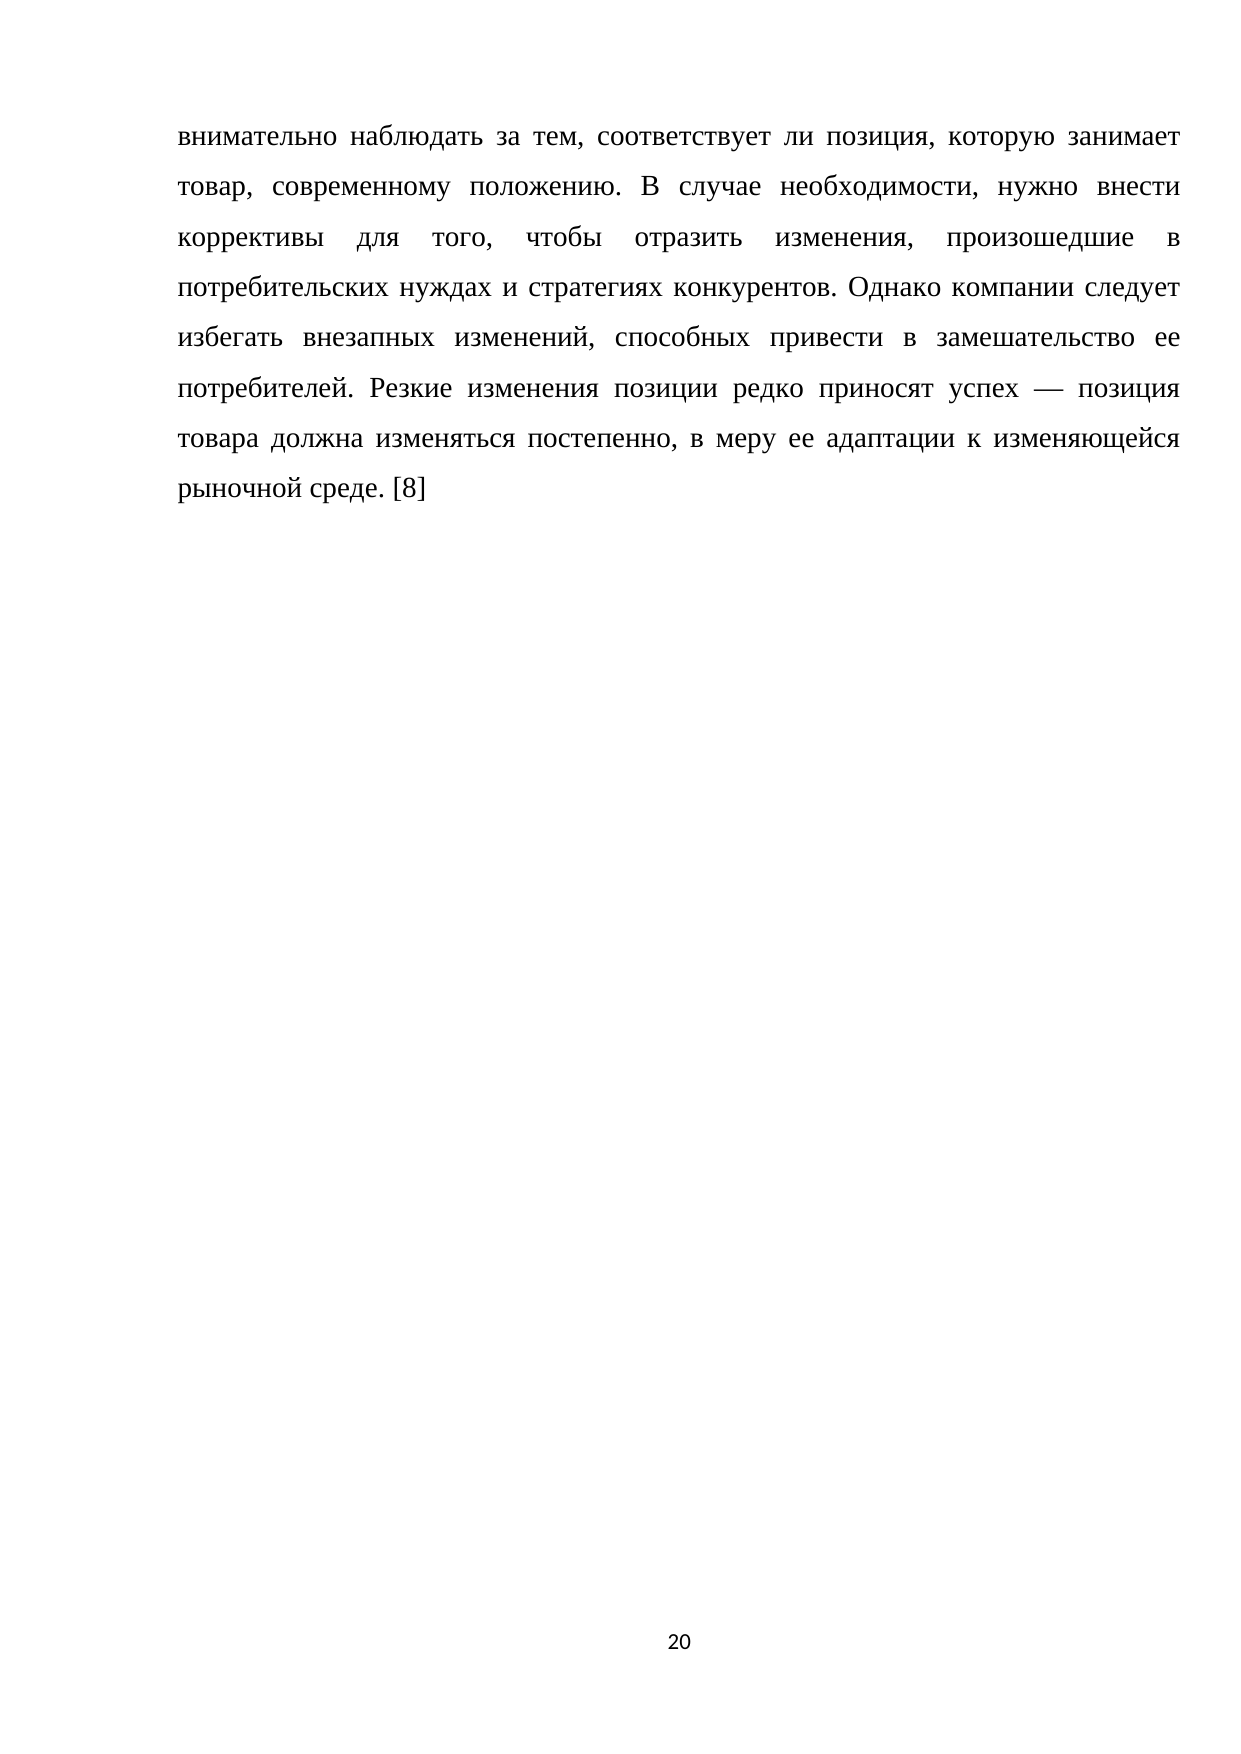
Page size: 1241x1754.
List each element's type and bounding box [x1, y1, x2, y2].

text [177, 118, 1181, 504]
